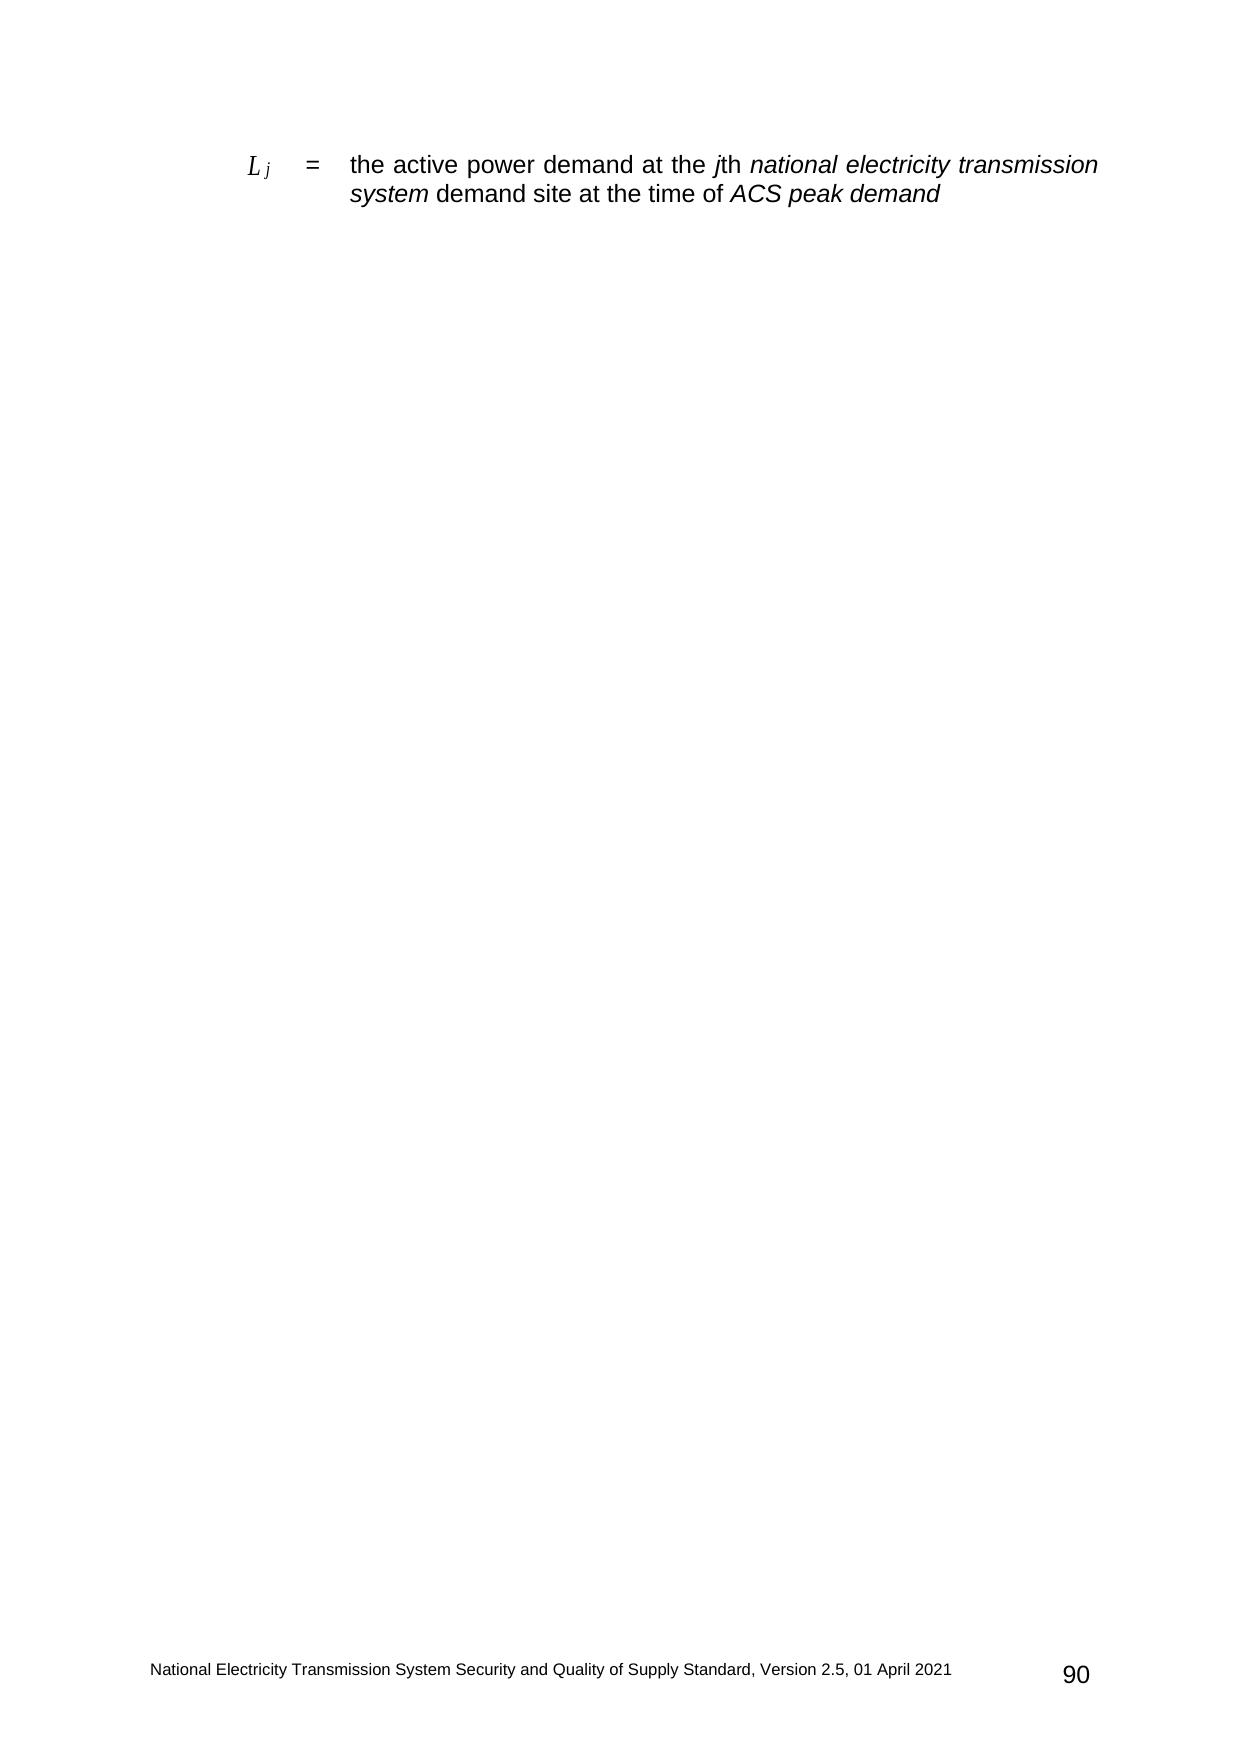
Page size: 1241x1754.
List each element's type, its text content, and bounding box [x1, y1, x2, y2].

table_cell the active power demand at the jth national electricity transmission system demand site at the time of ACS peak demand [339, 150, 1112, 220]
table_cell [235, 150, 294, 220]
table_cell = [294, 150, 338, 220]
